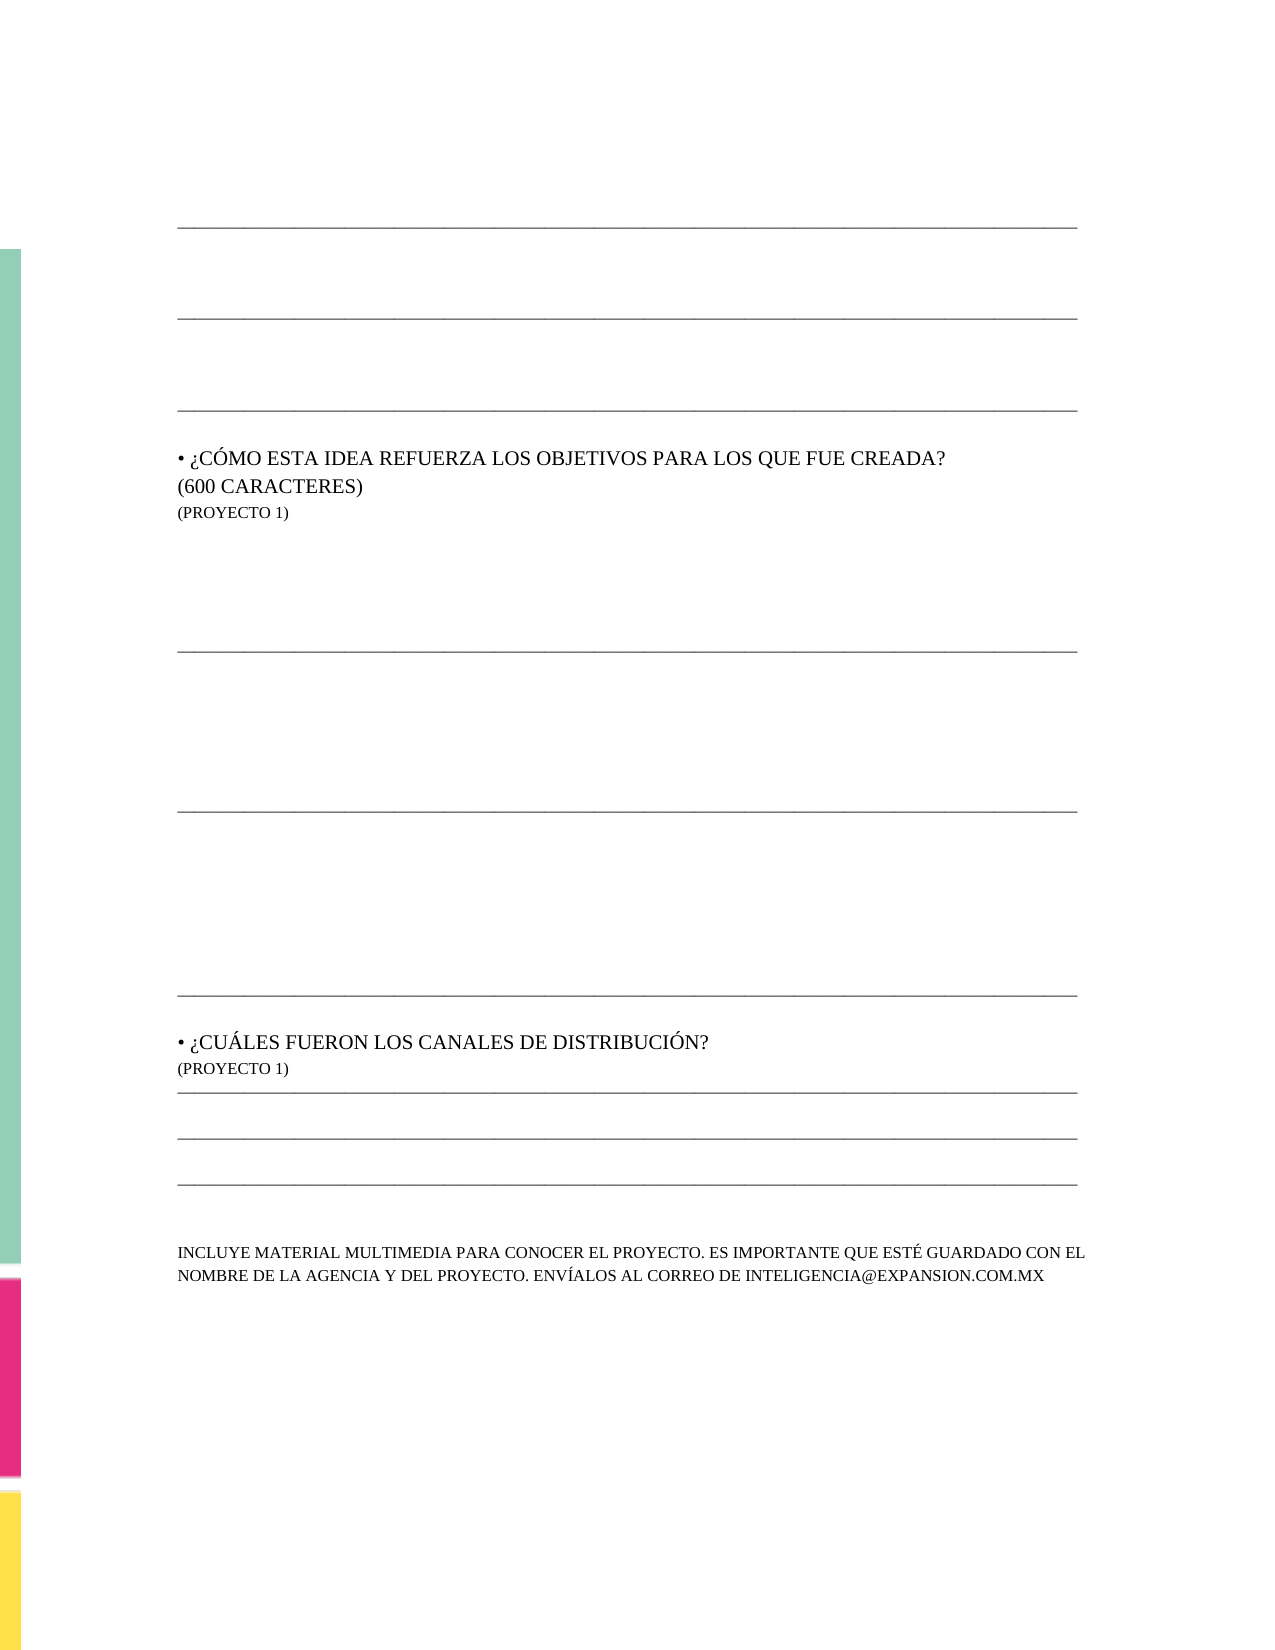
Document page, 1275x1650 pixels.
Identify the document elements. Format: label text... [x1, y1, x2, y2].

text —————————————————————————————————————————————————————— [177, 1082, 1098, 1101]
text —————————————————————————————————————————————————————— [177, 1128, 1098, 1147]
text —————————————————————————————————————————————————————— [177, 984, 1098, 1004]
text —————————————————————————————————————————————————————— [177, 641, 1098, 660]
text (Proyecto 1) [177, 1059, 1098, 1078]
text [177, 216, 1098, 236]
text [177, 308, 1098, 327]
picture [0, 249, 21, 1650]
text —————————————————————————————————————————————————————— [177, 1174, 1098, 1193]
text • ¿Cuáles fueron los canales de distribución? [177, 1030, 1098, 1054]
text Incluye material multimedia para conocer el proyecto. Es importante que esté guardado con el nombre de la agencia y del proyecto. Envíalos al correo de inteligencia@expansion.com.mx [177, 1242, 1098, 1284]
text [177, 400, 1098, 419]
text —————————————————————————————————————————————————————— [177, 801, 1098, 820]
text • ¿Cómo esta idea refuerza los objetivos para los que fue creada? [177, 446, 1098, 469]
text (600 caracteres) [177, 474, 1098, 498]
text (Proyecto 1) [177, 503, 1098, 522]
